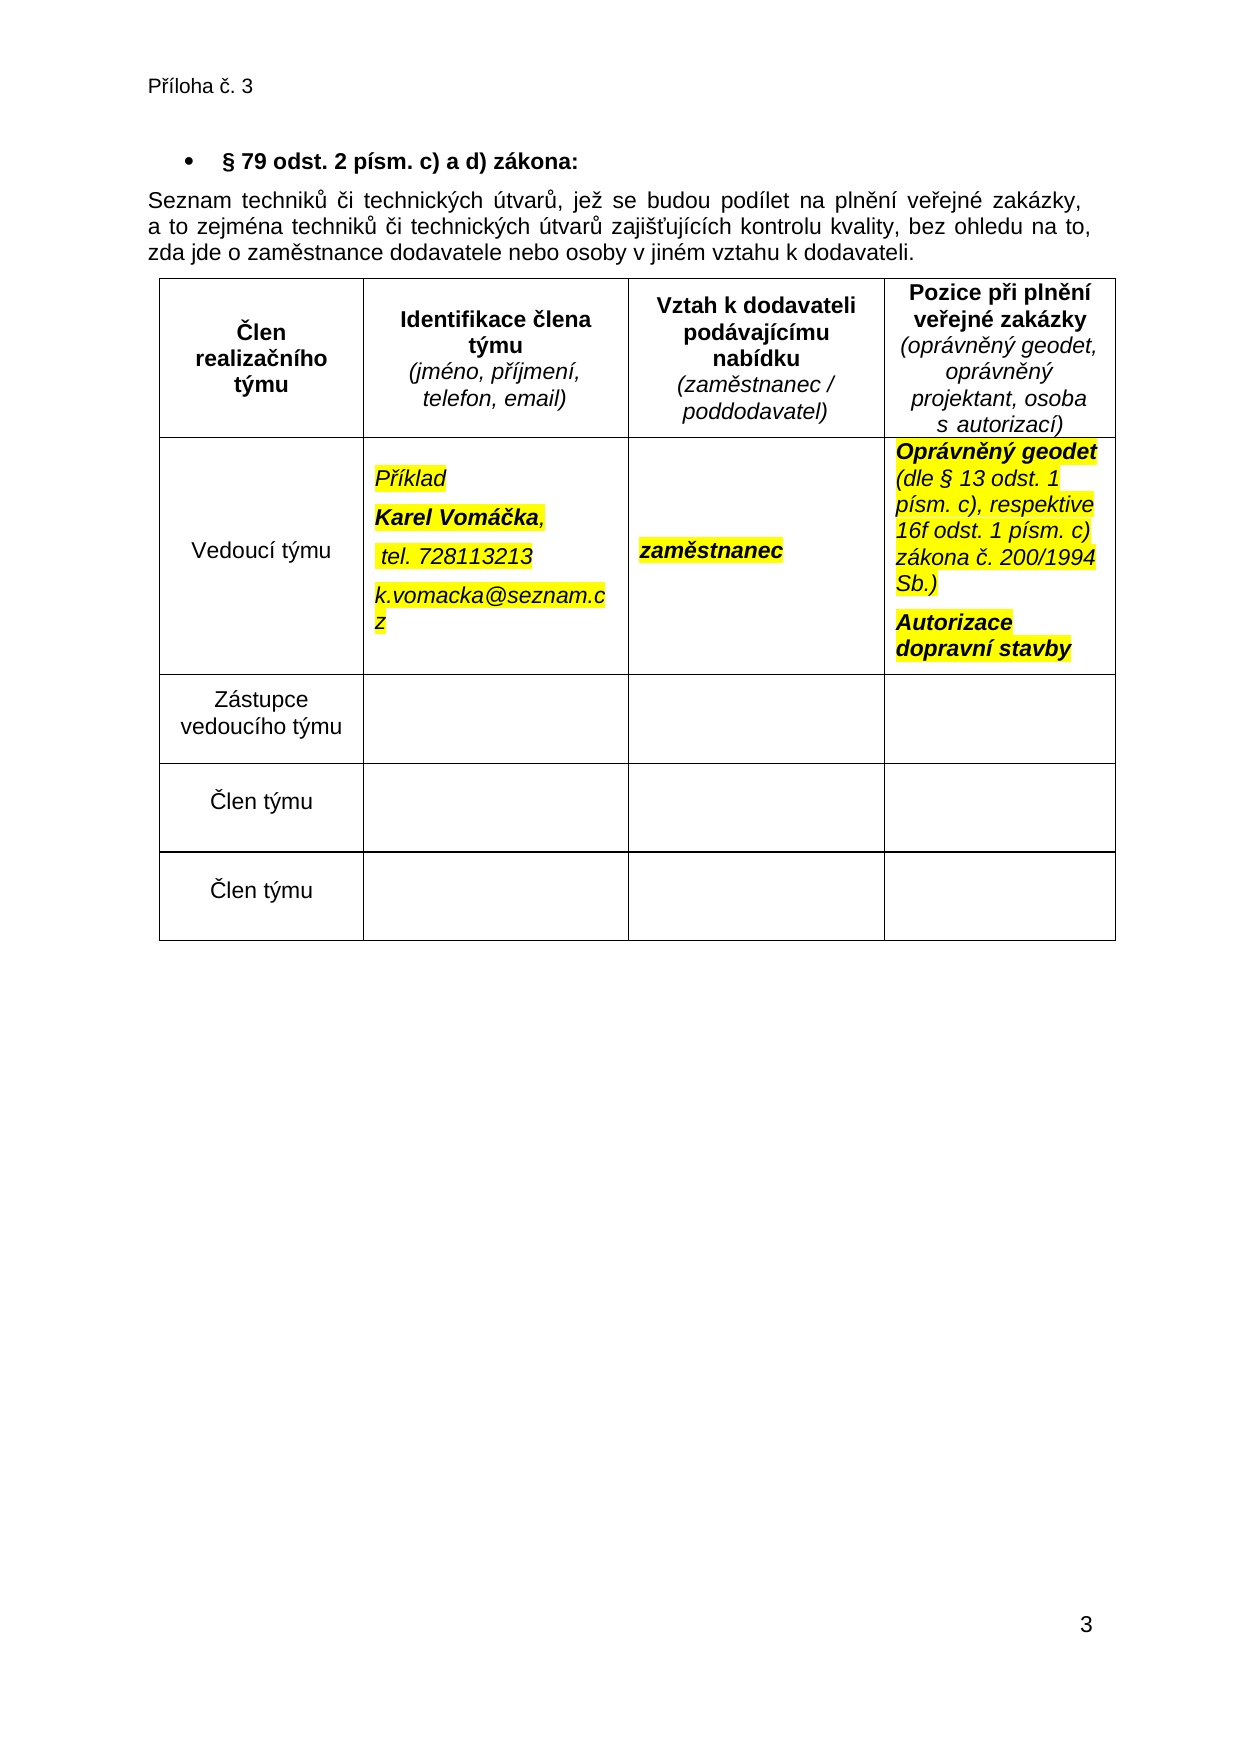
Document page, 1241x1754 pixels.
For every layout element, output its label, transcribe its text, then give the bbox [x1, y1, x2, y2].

table_cell Oprávněný geodet (dle § 13 odst. 1 písm. c), respektive 16f odst. 1 písm. c) zákona č. 200/1994 Sb.) Autorizace dopravní stavby [885, 438, 1115, 674]
table_cell Člen týmu [160, 764, 363, 851]
table_cell zaměstnanec [629, 438, 884, 674]
text § 79 odst. 2 písm. c) a d) zákona: [185, 148, 1093, 174]
table_cell Vedoucí týmu [160, 438, 363, 674]
table_cell Člen týmu [160, 853, 363, 940]
table_cell [885, 853, 1115, 940]
table_cell [364, 675, 628, 763]
text Seznam techniků či technických útvarů, jež se budou podílet na plnění veřejné zakázky, a to zejména techniků či technických útvarů zajišťujících kontrolu kvality, bez ohledu na to, zda jde o zaměstnance dodavatele nebo osoby v jiném vztahu k dodavateli. [148, 187, 1093, 266]
table_cell [629, 764, 884, 851]
table_header Identifikace člena týmu (jméno, příjmení, telefon, email) [364, 279, 628, 437]
table_cell Zástupce vedoucího týmu [160, 675, 363, 763]
table_cell [629, 853, 884, 940]
table_cell [885, 764, 1115, 851]
table_cell [885, 675, 1115, 763]
table_cell [364, 853, 628, 940]
table_cell [629, 675, 884, 763]
table_header Člen realizačního týmu [160, 279, 363, 437]
table_cell [364, 764, 628, 851]
table_cell Příklad Karel Vomáčka, tel. 728113213 k.vomacka@seznam.cz [364, 438, 628, 674]
table_header Vztah k dodavateli podávajícímu nabídku (zaměstnanec / poddodavatel) [629, 279, 884, 437]
table_header Pozice při plnění veřejné zakázky (oprávněný geodet, oprávněný projektant, osoba s autorizací) [885, 279, 1115, 437]
